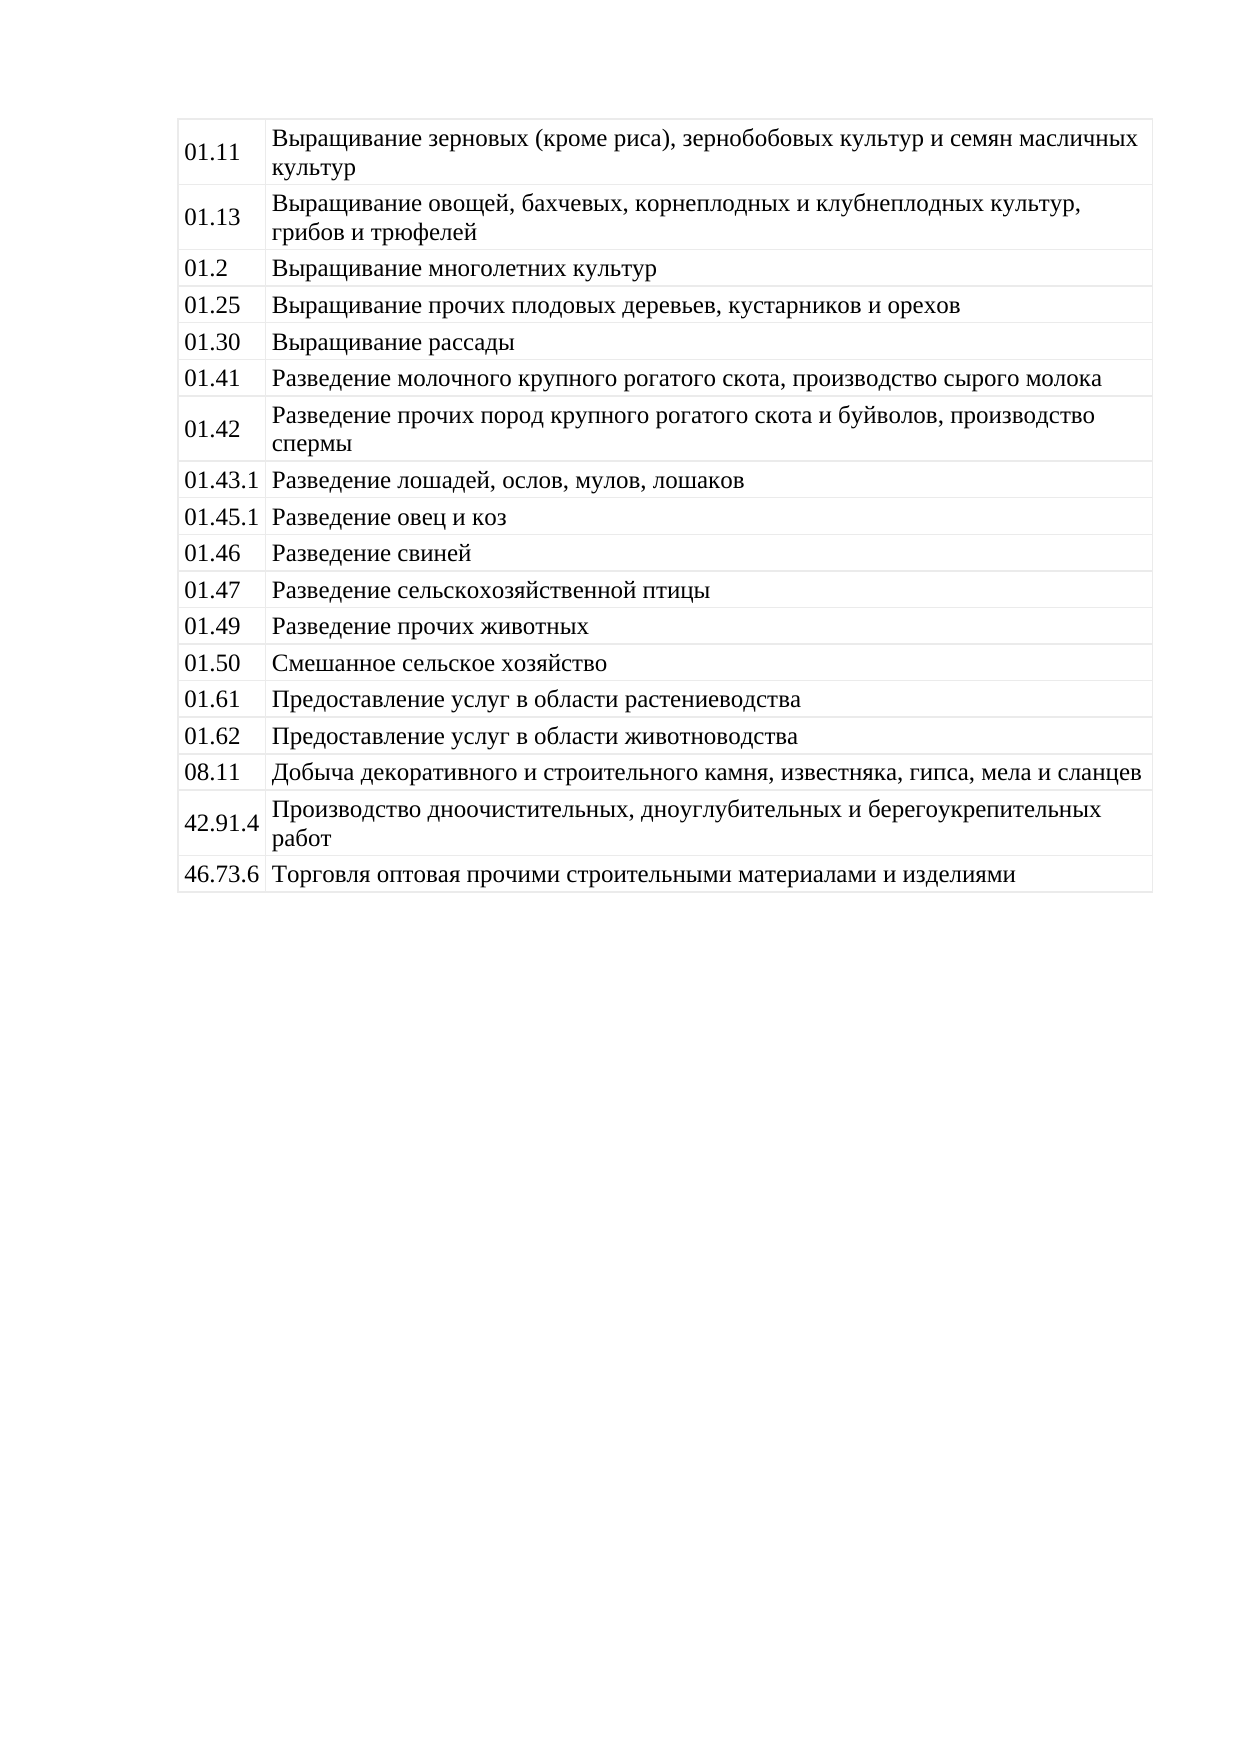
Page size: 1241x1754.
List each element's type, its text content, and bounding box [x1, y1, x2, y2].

table_cell Производство дноочистительных, дноуглубительных и берегоукрепительных работ [266, 791, 1152, 855]
table_cell 01.13 [179, 185, 265, 249]
table_cell Разведение молочного крупного рогатого скота, производство сырого молока [266, 360, 1152, 395]
table_cell Выращивание прочих плодовых деревьев, кустарников и орехов [266, 287, 1152, 322]
table_cell 08.11 [179, 755, 265, 789]
table_cell 01.25 [179, 287, 265, 322]
table_cell 01.50 [179, 645, 265, 680]
table_header 01.11 [179, 120, 265, 183]
table_cell 01.61 [179, 681, 265, 716]
table_cell Разведение прочих животных [266, 608, 1152, 643]
table_cell 46.73.6 [179, 856, 265, 891]
table_cell 01.49 [179, 608, 265, 643]
table_cell Предоставление услуг в области растениеводства [266, 681, 1152, 716]
table_cell Разведение сельскохозяйственной птицы [266, 572, 1152, 607]
table_cell 01.2 [179, 250, 265, 285]
table_cell Разведение овец и коз [266, 498, 1152, 533]
table_cell Разведение лошадей, ослов, мулов, лошаков [266, 462, 1152, 497]
table_cell 01.45.1 [179, 498, 265, 533]
table_cell 01.62 [179, 718, 265, 753]
table_cell Выращивание овощей, бахчевых, корнеплодных и клубнеплодных культур, грибов и трюфелей [266, 185, 1152, 249]
table_cell 01.46 [179, 535, 265, 570]
table_cell Выращивание многолетних культур [266, 250, 1152, 285]
table_cell Разведение прочих пород крупного рогатого скота и буйволов, производство спермы [266, 397, 1152, 460]
table_cell Добыча декоративного и строительного камня, известняка, гипса, мела и сланцев [266, 755, 1152, 789]
table_cell 42.91.4 [179, 791, 265, 855]
table_cell 01.30 [179, 323, 265, 358]
table_cell Разведение свиней [266, 535, 1152, 570]
table_cell 01.43.1 [179, 462, 265, 497]
table_cell Торговля оптовая прочими строительными материалами и изделиями [266, 856, 1152, 891]
table_cell Предоставление услуг в области животноводства [266, 718, 1152, 753]
table_cell Выращивание рассады [266, 323, 1152, 358]
table_cell Смешанное сельское хозяйство [266, 645, 1152, 680]
table_cell 01.47 [179, 572, 265, 607]
table_header Выращивание зерновых (кроме риса), зернобобовых культур и семян масличных культур [266, 120, 1152, 183]
table_cell 01.41 [179, 360, 265, 395]
table_cell 01.42 [179, 397, 265, 460]
